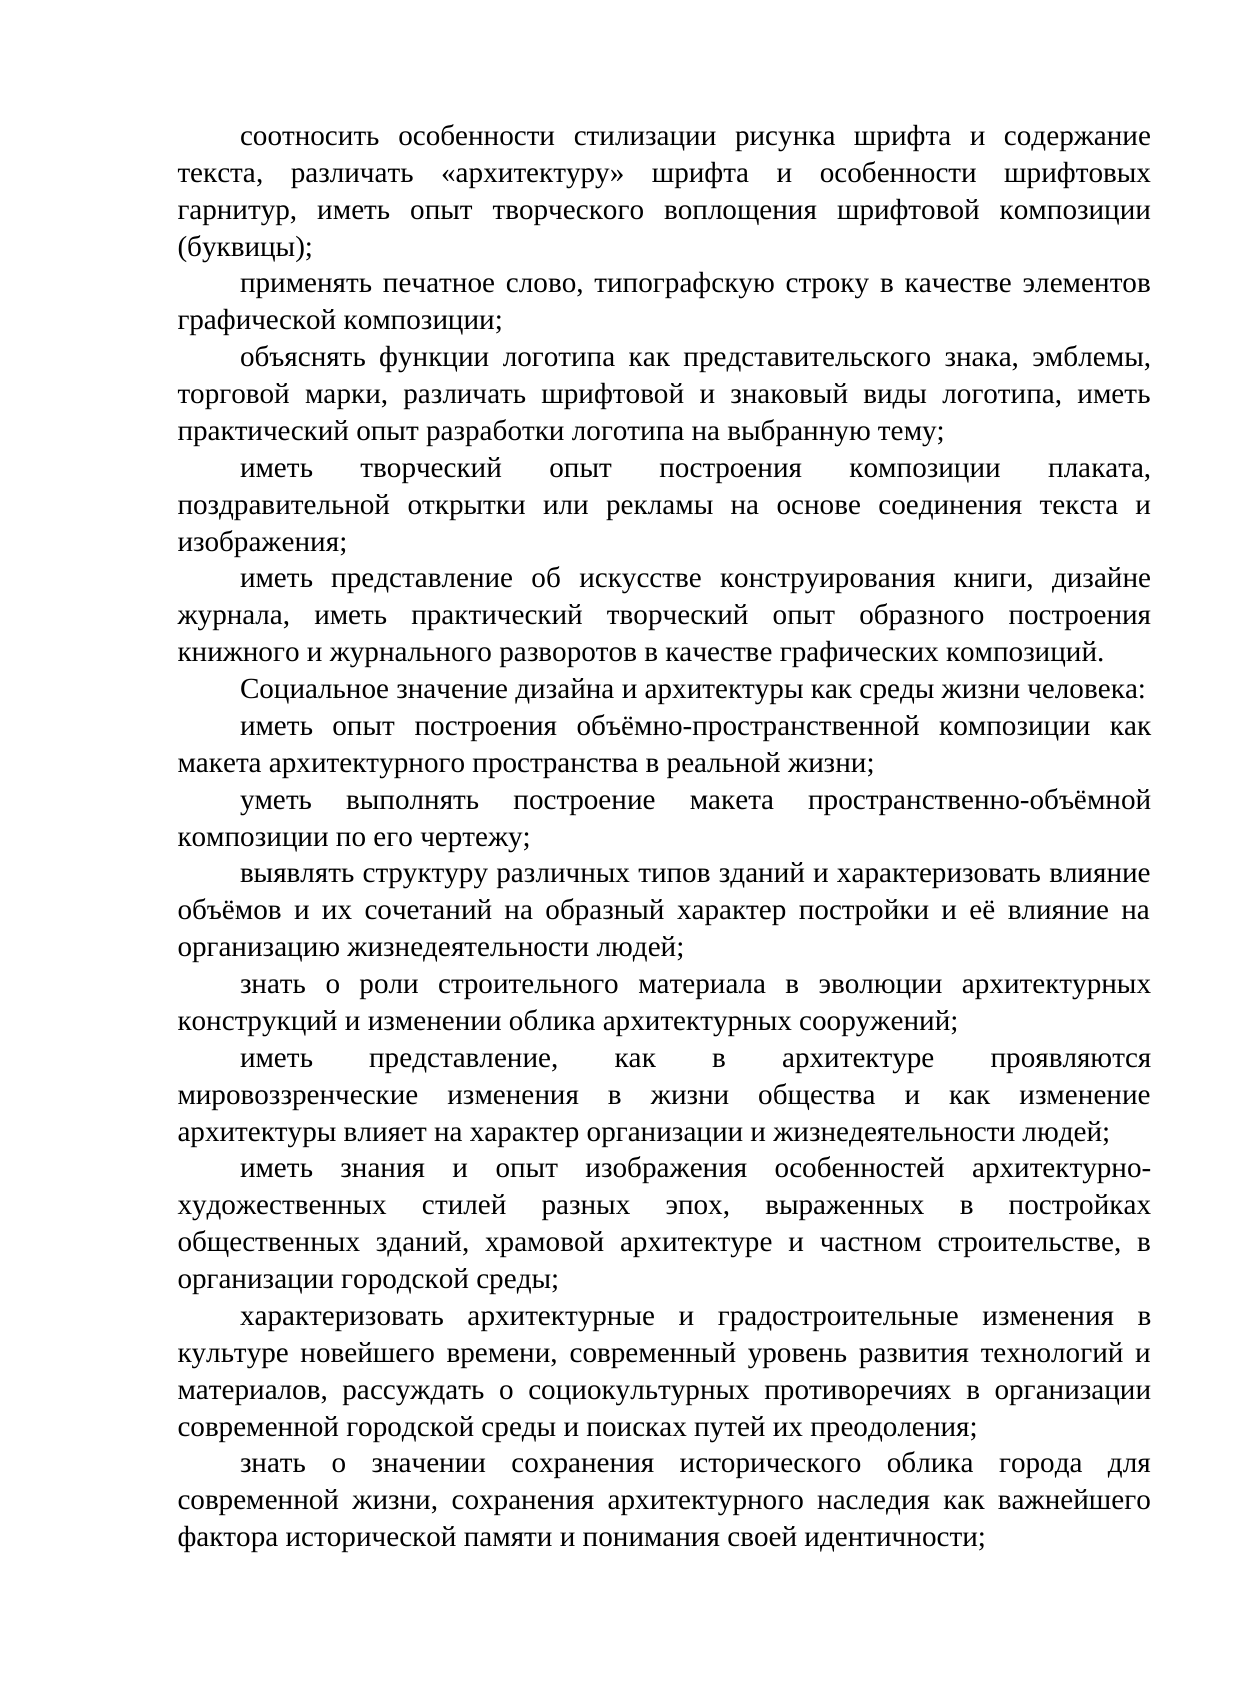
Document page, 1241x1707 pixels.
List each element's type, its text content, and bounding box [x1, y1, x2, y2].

text иметь творческий опыт построения композиции плаката, поздравительной открытки или рекламы на основе соединения текста и изображения; [177, 450, 1152, 557]
text выявлять структуру различных типов зданий и характеризовать влияние объёмов и их сочетаний на образный характер постройки и её влияние на организацию жизнедеятельности людей; [177, 856, 1152, 963]
text иметь представление, как в архитектуре проявляются мировоззренческие изменения в жизни общества и как изменение архитектуры влияет на характер организации и жизнедеятельности людей; [177, 1040, 1152, 1147]
text объяснять функции логотипа как представительского знака, эмблемы, торговой марки, различать шрифтовой и знаковый виды логотипа, иметь практический опыт разработки логотипа на выбранную тему; [177, 339, 1152, 447]
text иметь опыт построения объёмно-пространственной композиции как макета архитектурного пространства в реальной жизни; [177, 708, 1152, 778]
text знать о роли строительного материала в эволюции архитектурных конструкций и изменении облика архитектурных сооружений; [177, 966, 1152, 1037]
text знать о значении сохранения исторического облика города для современной жизни, сохранения архитектурного наследия как важнейшего фактора исторической памяти и понимания своей идентичности; [177, 1446, 1152, 1553]
text уметь выполнять построение макета пространственно-объёмной композиции по его чертежу; [177, 782, 1152, 852]
text иметь представление об искусстве конструирования книги, дизайне журнала, иметь практический творческий опыт образного построения книжного и журнального разворотов в качестве графических композиций. [177, 561, 1152, 668]
text характеризовать архитектурные и градостроительные изменения в культуре новейшего времени, современный уровень развития технологий и материалов, рассуждать о социокультурных противоречиях в организации современной городской среды и поисках путей их преодоления; [177, 1298, 1152, 1442]
text соотносить особенности стилизации рисунка шрифта и содержание текста, различать «архитектуру» шрифта и особенности шрифтовых гарнитур, иметь опыт творческого воплощения шрифтовой композиции (буквицы); [177, 118, 1152, 262]
text применять печатное слово, типографскую строку в качестве элементов графической композиции; [177, 266, 1152, 336]
text иметь знания и опыт изображения особенностей архитектурно-художественных стилей разных эпох, выраженных в постройках общественных зданий, храмовой архитектуре и частном строительстве, в организации городской среды; [177, 1151, 1152, 1295]
text Социальное значение дизайна и архитектуры как среды жизни человека: [177, 671, 1152, 705]
